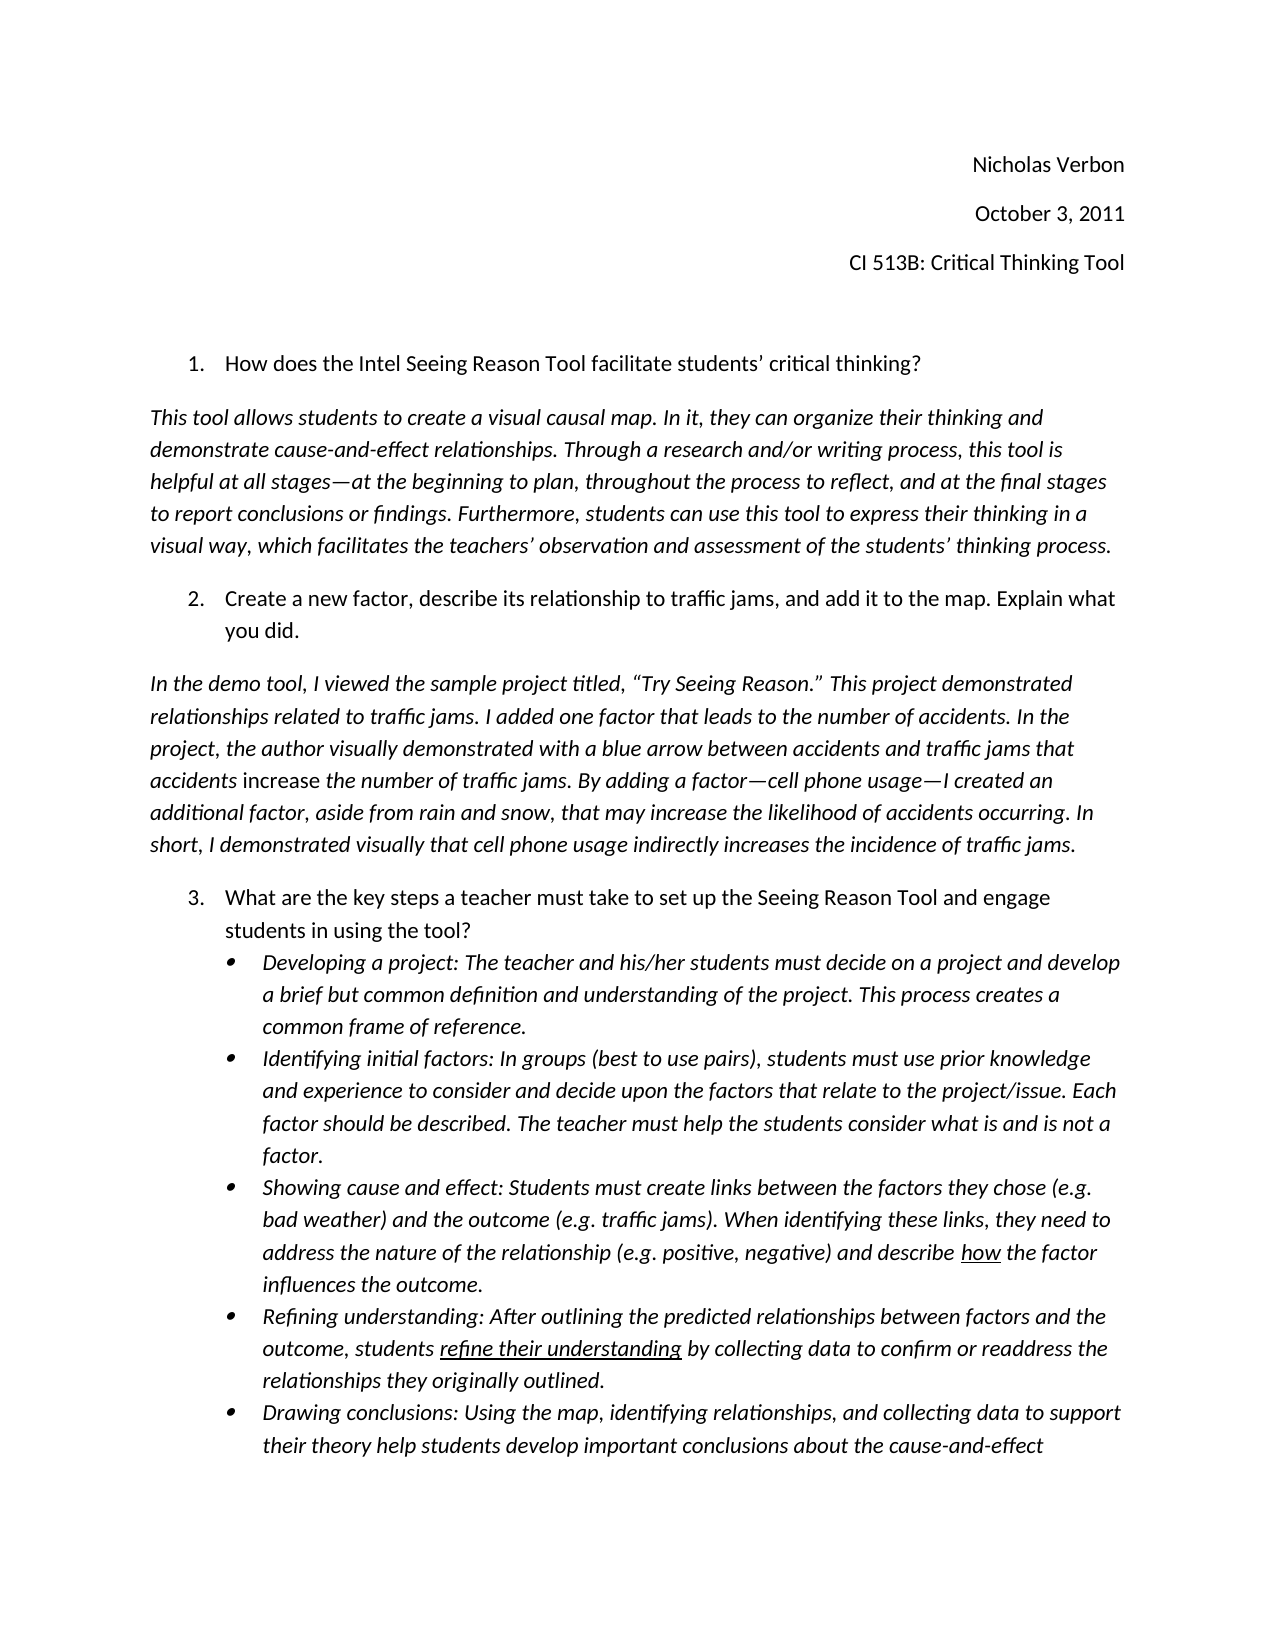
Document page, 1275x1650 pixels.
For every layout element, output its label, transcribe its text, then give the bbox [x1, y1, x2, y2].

list Create a new factor, describe its relationship to traffic jams, and add it to the map. Explain what you did. [187, 584, 1125, 644]
text This tool allows students to create a visual causal map. In it, they can organize their thinking and demonstrate cause-and-effect relationships. Through a research and/or writing process, this tool is helpful at all stages—at the beginning to plan, throughout the process to reflect, and at the final stages to report conclusions or findings. Furthermore, students can use this tool to express their thinking in a visual way, which facilitates the teachers’ observation and assessment of the students’ thinking process. [150, 403, 1125, 559]
list Showing cause and effect: Students must create links between the factors they chose (e.g. bad weather) and the outcome (e.g. traffic jams). When identifying these links, they need to address the nature of the relationship (e.g. positive, negative) and describe how the factor influences the outcome. [225, 1173, 1125, 1298]
list How does the Intel Seeing Reason Tool facilitate students’ critical thinking? [187, 349, 1125, 378]
list Refining understanding: After outlining the predicted relationships between factors and the outcome, students refine their understanding by collecting data to confirm or readdress the relationships they originally outlined. [225, 1302, 1125, 1394]
text Nicholas Verbon [150, 150, 1125, 178]
text CI 513B: Critical Thinking Tool [150, 248, 1125, 276]
list Developing a project: The teacher and his/her students must decide on a project and develop a brief but common definition and understanding of the project. This process creates a common frame of reference. [225, 948, 1125, 1040]
text October 3, 2011 [150, 199, 1125, 227]
text In the demo tool, I viewed the sample project titled, “Try Seeing Reason.” This project demonstrated relationships related to traffic jams. I added one factor that leads to the number of accidents. In the project, the author visually demonstrated with a blue arrow between accidents and traffic jams that accidents increase the number of traffic jams. By adding a factor—cell phone usage—I created an additional factor, aside from rain and snow, that may increase the likelihood of accidents occurring. In short, I demonstrated visually that cell phone usage indirectly increases the incidence of traffic jams. [150, 669, 1125, 858]
list Identifying initial factors: In groups (best to use pairs), students must use prior knowledge and experience to consider and decide upon the factors that relate to the project/issue. Each factor should be described. The teacher must help the students consider what is and is not a factor. [225, 1044, 1125, 1169]
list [225, 1398, 1125, 1459]
list What are the key steps a teacher must take to set up the Seeing Reason Tool and engage students in using the tool? [187, 883, 1125, 944]
